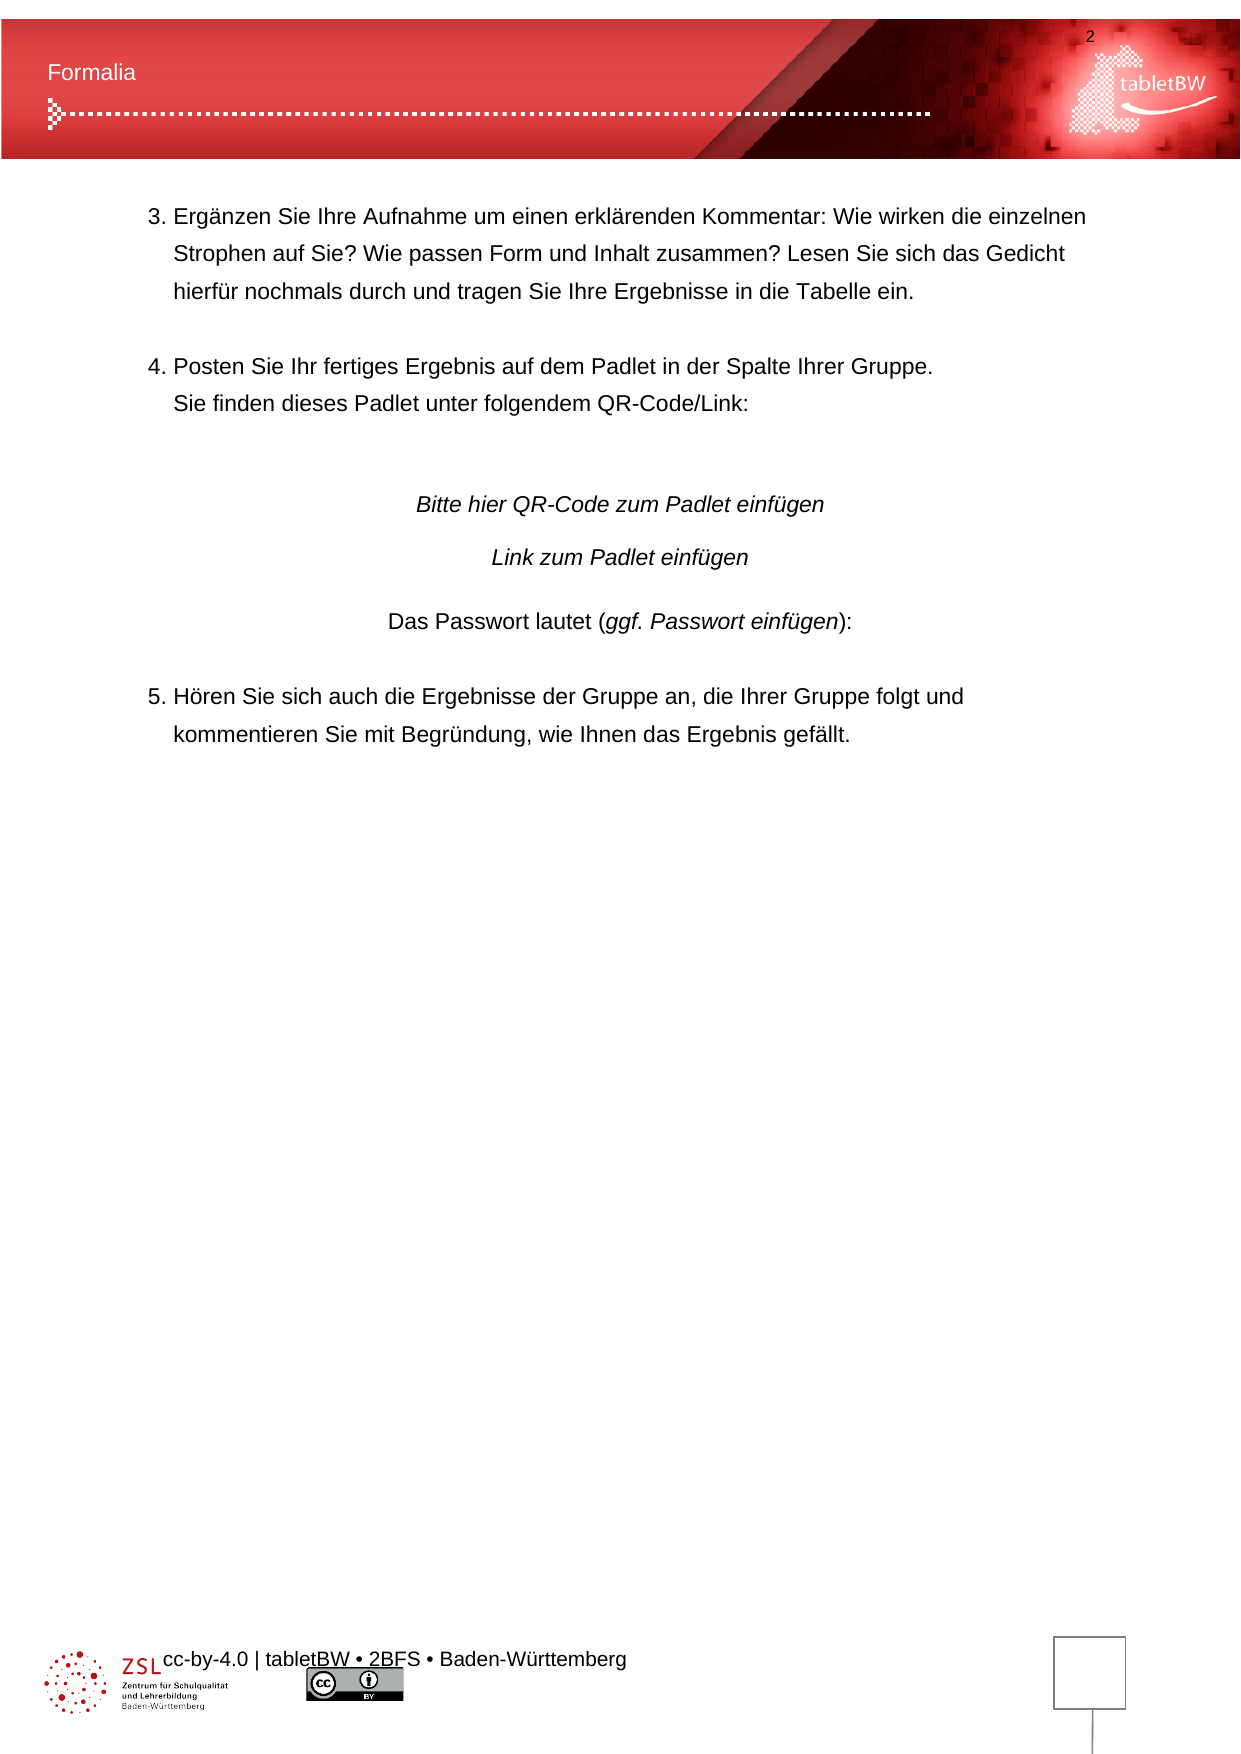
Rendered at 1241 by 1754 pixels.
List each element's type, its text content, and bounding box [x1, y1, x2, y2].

text 5. Hören Sie sich auch die Ergebnisse der Gruppe an, die Ihrer Gruppe folgt und [148, 672, 1093, 709]
text 4. Posten Sie Ihr fertiges Ergebnis auf dem Padlet in der Spalte Ihrer Gruppe. [148, 341, 1093, 379]
picture [306, 1667, 404, 1701]
text Das Passwort lautet (ggf. Passwort einfügen): [148, 597, 1093, 634]
text Bitte hier QR-Code zum Padlet einfügen [148, 491, 1093, 518]
picture [239, 1653, 244, 1665]
text Link zum Padlet einfügen [148, 544, 1093, 571]
text Strophen auf Sie? Wie passen Form und Inhalt zusammen? Lesen Sie sich das Gedicht [148, 229, 1093, 266]
text 3. Ergänzen Sie Ihre Aufnahme um einen erklärenden Kommentar: Wie wirken die einzelnen [148, 191, 1093, 229]
text kommentieren Sie mit Begründung, wie Ihnen das Ergebnis gefällt. [148, 709, 1093, 747]
text hierfür nochmals durch und tragen Sie Ihre Ergebnisse in die Tabelle ein. [148, 266, 1093, 304]
picture [28, 1635, 244, 1714]
text Sie finden dieses Padlet unter folgendem QR-Code/Link: [148, 379, 1093, 416]
picture [1, 19, 1241, 159]
